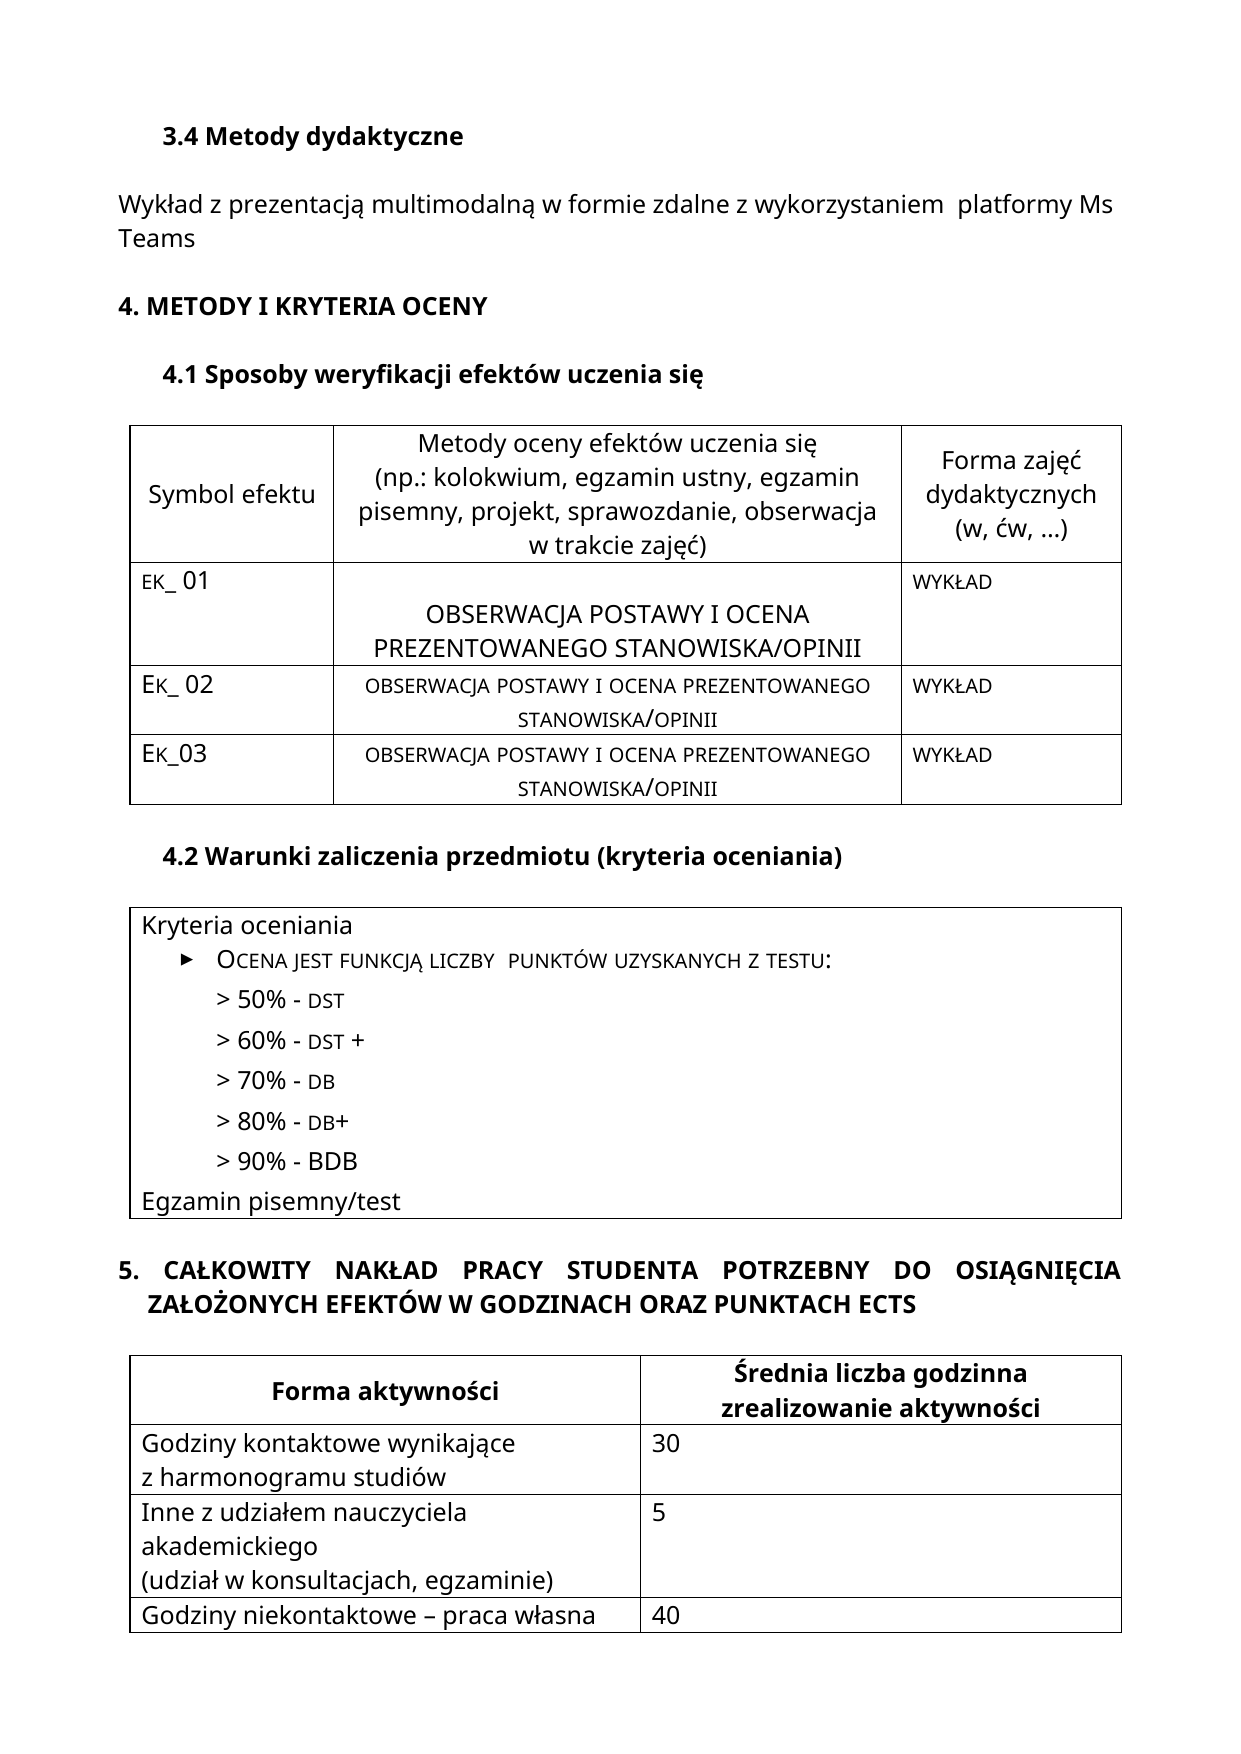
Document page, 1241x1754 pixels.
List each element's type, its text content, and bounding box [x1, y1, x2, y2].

table_header Forma zajęć dydaktycznych (w, ćw, …) [902, 426, 1121, 562]
table_cell wykład [902, 735, 1121, 803]
text 3.4 Metody dydaktyczne [162, 118, 1122, 152]
table_cell OBSERWACJA POSTAWY I OCENA PREZENTOWANEGO STANOWISKA/OPINII [334, 563, 901, 665]
table_cell obserwacja postawy i ocena prezentowanego stanowiska/opinii [334, 735, 901, 803]
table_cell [131, 1598, 640, 1632]
table_cell Inne z udziałem nauczyciela akademickiego (udział w konsultacjach, egzaminie) [131, 1495, 640, 1597]
table_cell 30 [641, 1425, 1121, 1493]
table_cell wykład [902, 666, 1121, 734]
text 4. METODY I KRYTERIA OCENY [118, 288, 1122, 322]
table_cell Ek_03 [131, 735, 333, 803]
table_cell ek_ 01 [131, 563, 333, 665]
text 4.1 Sposoby weryfikacji efektów uczenia się [162, 357, 1122, 391]
table_header Metody oceny efektów uczenia się (np.: kolokwium, egzamin ustny, egzamin pisemny, projekt, sprawozdanie, obserwacja w trakcie zajęć) [334, 426, 901, 562]
table_header Średnia liczba godzinna zrealizowanie aktywności [641, 1356, 1121, 1424]
table_header Kryteria oceniania Ocena jest funkcją liczby punktów uzyskanych z testu: > 50% - dst > 60% - dst + > 70% - db > 80% - db+ > 90% - BDB Egzamin pisemny/test [131, 908, 1121, 1218]
table_cell wykład [902, 563, 1121, 665]
text 4.2 Warunki zaliczenia przedmiotu (kryteria oceniania) [162, 839, 1122, 873]
text 5. CAŁKOWITY NAKŁAD PRACY STUDENTA POTRZEBNY DO OSIĄGNIĘCIA ZAŁOŻONYCH EFEKTÓW W GODZINACH ORAZ PUNKTACH ECTS [118, 1253, 1122, 1321]
table_header Symbol efektu [131, 426, 333, 562]
table_cell Ek_ 02 [131, 666, 333, 734]
table_cell 40 [641, 1598, 1121, 1632]
text Wykład z prezentacją multimodalną w formie zdalne z wykorzystaniem platformy Ms Teams [118, 186, 1122, 254]
table_header Forma aktywności [131, 1356, 640, 1424]
table_cell obserwacja postawy i ocena prezentowanego stanowiska/opinii [334, 666, 901, 734]
table_cell 5 [641, 1495, 1121, 1597]
table_cell Godziny kontaktowe wynikające z harmonogramu studiów [131, 1425, 640, 1493]
